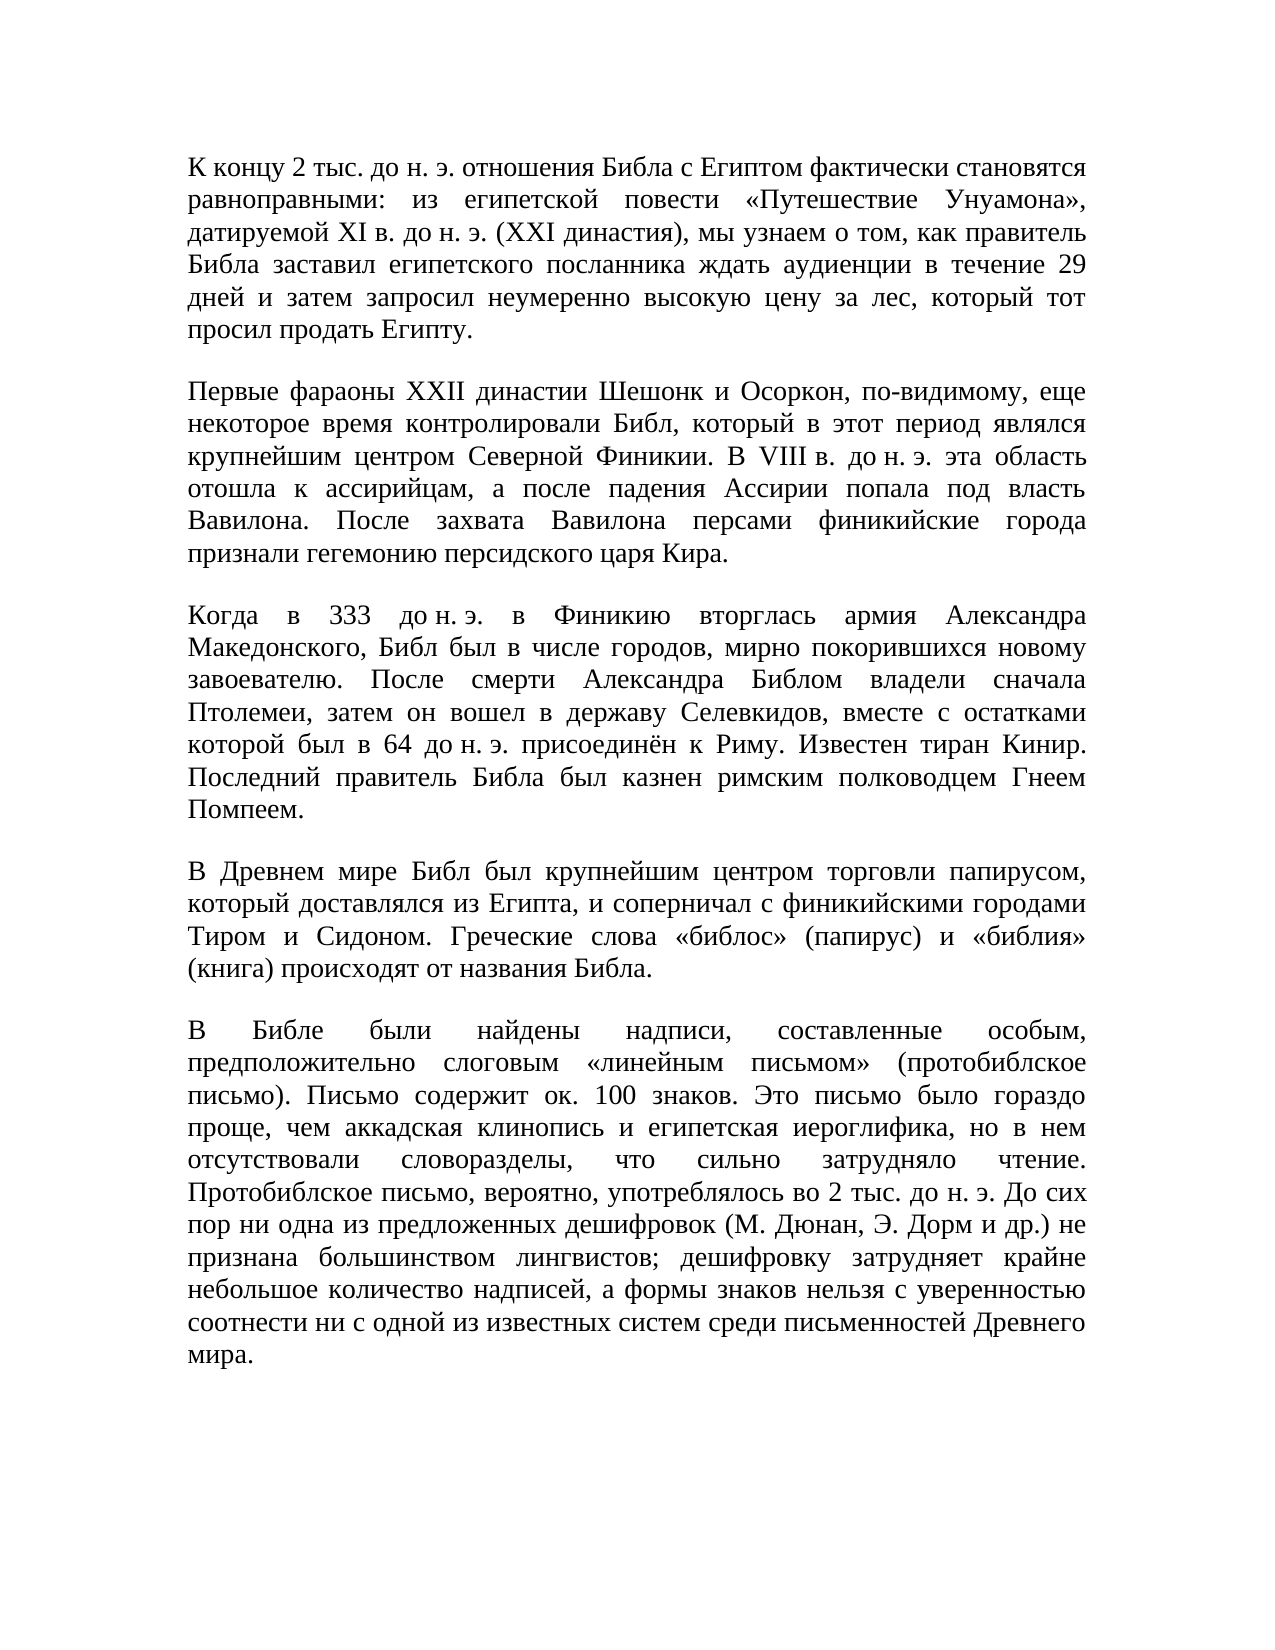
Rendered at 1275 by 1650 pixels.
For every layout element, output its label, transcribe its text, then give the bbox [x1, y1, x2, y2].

text В Библе были найдены надписи, составленные особым, предположительно слоговым «линейным письмом» (протобиблское письмо). Письмо содержит ок. 100 знаков. Это письмо было гораздо проще, чем аккадская клинопись и египетская иероглифика, но в нем отсутствовали словоразделы, что сильно затрудняло чтение. Протобиблское письмо, вероятно, употреблялось во 2 тыс. до н. э. До сих пор ни одна из предложенных дешифровок (М. Дюнан, Э. Дорм и др.) не признана большинством лингвистов; дешифровку затрудняет крайне небольшое количество надписей, а формы знаков нельзя с уверенностью соотнести ни с одной из известных систем среди письменностей Древнего мира. [187, 1013, 1087, 1369]
text В Древнем мире Библ был крупнейшим центром торговли папирусом, который доставлялся из Египта, и соперничал с финикийскими городами Тиром и Сидоном. Греческие слова «библос» (папирус) и «библия» (книга) происходят от названия Библа. [187, 854, 1087, 983]
text К концу 2 тыс. до н. э. отношения Библа с Египтом фактически становятся равноправными: из египетской повести «Путешествие Унуамона», датируемой XI в. до н. э. (XXI династия), мы узнаем о том, как правитель Библа заставил египетского посланника ждать аудиенции в течение 29 дней и затем запросил неумеренно высокую цену за лес, который тот просил продать Египту. [187, 150, 1087, 344]
text Первые фараоны XXII династии Шешонк и Осоркон, по-видимому, еще некоторое время контролировали Библ, который в этот период являлся крупнейшим центром Северной Финикии. В VIII в. до н. э. эта область отошла к ассирийцам, а после падения Ассирии попала под власть Вавилона. После захвата Вавилона персами финикийские города признали гегемонию персидского царя Кира. [187, 374, 1087, 568]
text Когда в 333 до н. э. в Финикию вторглась армия Александра Македонского, Библ был в числе городов, мирно покорившихся новому завоевателю. После смерти Александра Библом владели сначала Птолемеи, затем он вошел в державу Селевкидов, вместе с остатками которой был в 64 до н. э. присоединён к Риму. Известен тиран Кинир. Последний правитель Библа был казнен римским полководцем Гнеем Помпеем. [187, 598, 1087, 824]
